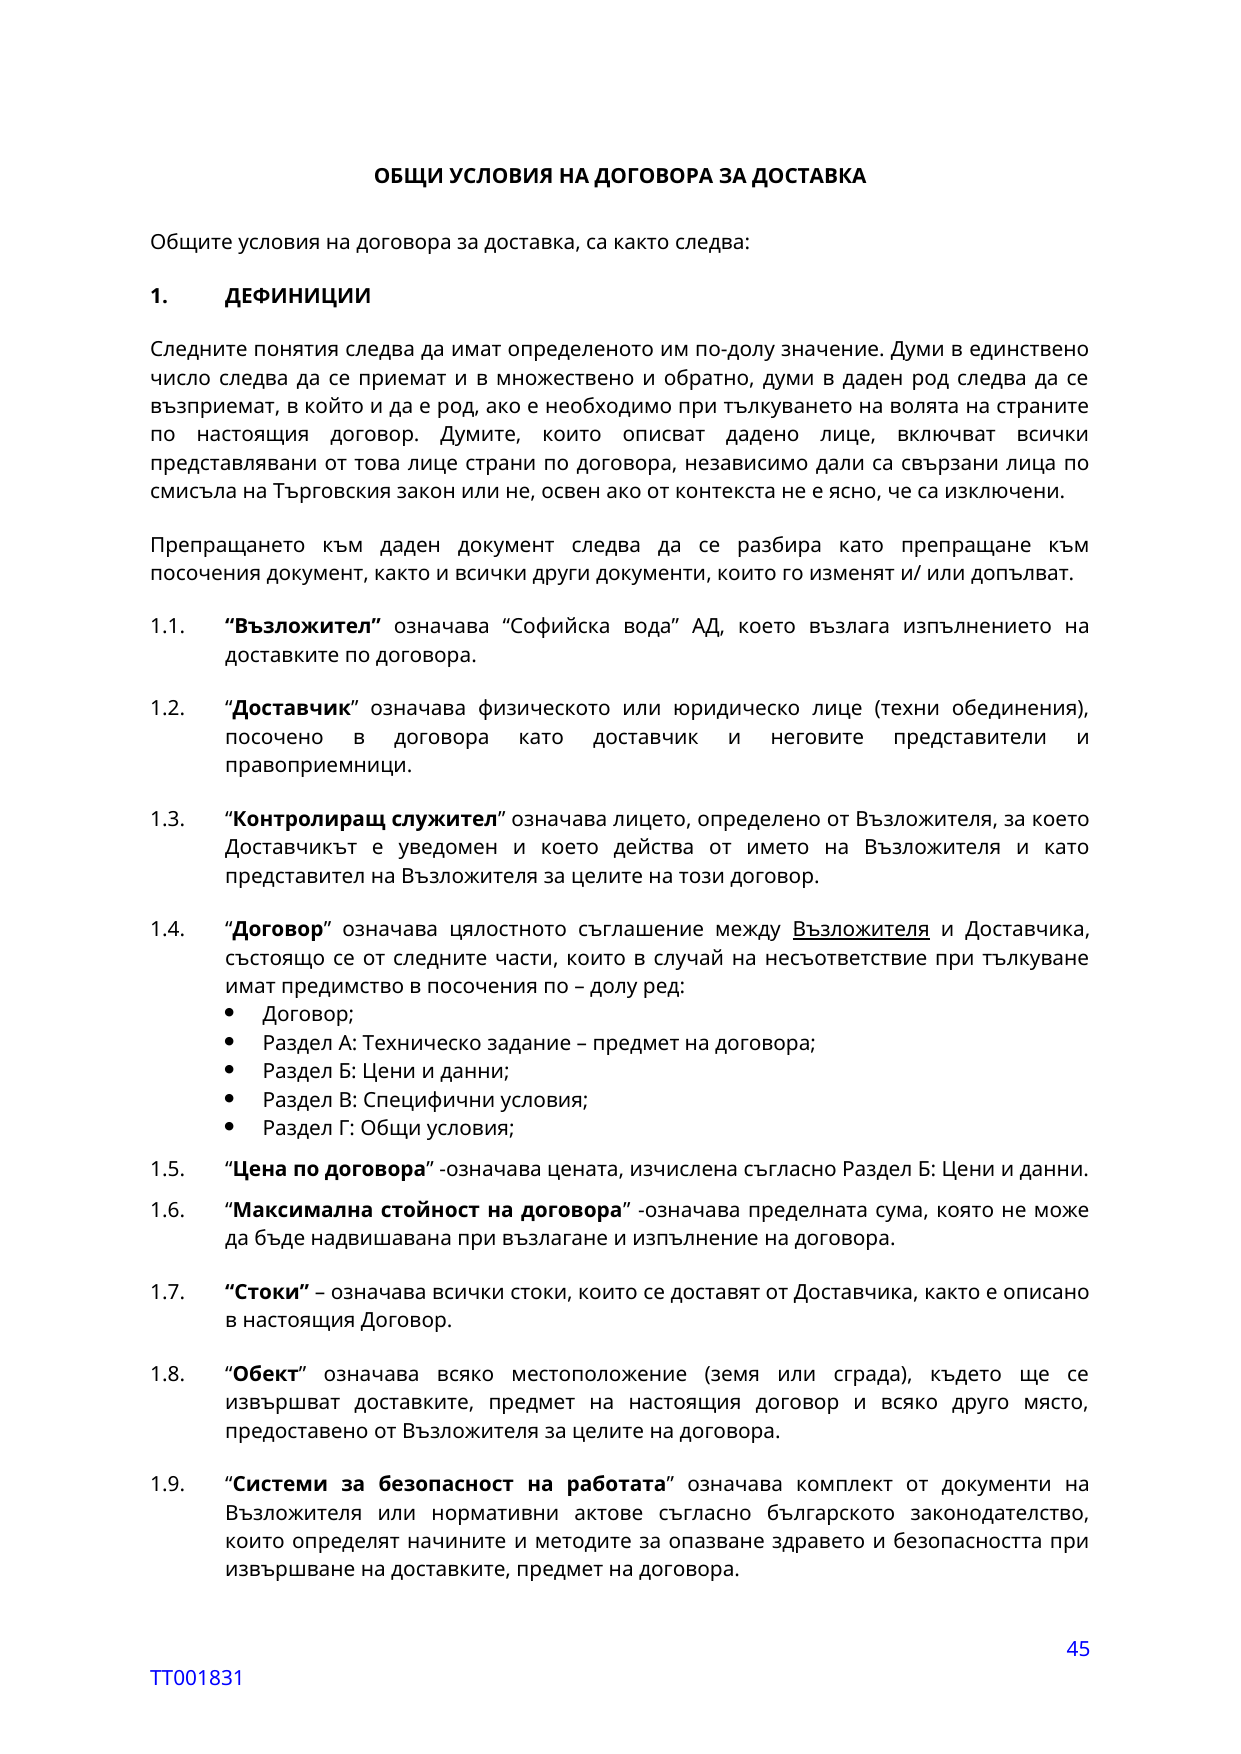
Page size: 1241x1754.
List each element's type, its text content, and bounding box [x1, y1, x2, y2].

list Раздел В: Специфични условия; [225, 1085, 1090, 1113]
list “Стоки” – означава всички стоки, които се доставят от Доставчика, както е описано в настоящия Договор. [150, 1277, 1090, 1334]
list Раздел Б: Цени и данни; [225, 1056, 1090, 1085]
text Препращането към даден документ следва да се разбира като препращане към посочения документ, както и всички други документи, които го изменят и/ или допълват. [150, 530, 1090, 587]
text ОБЩИ УСЛОВИЯ НА ДОГОВОРА ЗА ДОСТАВКА [150, 161, 1090, 190]
list “Контролиращ служител” означава лицето, определено от Възложителя, за което Доставчикът е уведомен и което действа от името на Възложителя и като представител на Възложителя за целите на този договор. [150, 804, 1090, 889]
text Общите условия на договора за доставка, са както следва: [150, 227, 1090, 256]
list Раздел А: Техническо задание – предмет на договора; [225, 1028, 1090, 1056]
list “Доставчик” означава физическото или юридическо лице (техни обединения), посочено в договора като доставчик и неговите представители и правоприемници. [150, 693, 1090, 779]
list Договор; [225, 999, 1090, 1028]
list “Обект” означава всяко местоположение (земя или сграда), където ще се извършват доставките, предмет на настоящия договор и всяко друго място, предоставено от Възложителя за целите на договора. [150, 1359, 1090, 1444]
list “Цена по договора” -означава цената, изчислена съгласно Раздел Б: Цени и данни. [150, 1154, 1090, 1183]
text Следните понятия следва да имат определеното им по-долу значение. Думи в единствено число следва да се приемат и в множествено и обратно, думи в даден род следва да се възприемат, в който и да е род, ако е необходимо при тълкуването на волята на страните по настоящия договор. Думите, които описват дадено лице, включват всички представлявани от това лице страни по договора, независимо дали са свързани лица по смисъла на Търговския закон или не, освен ако от контекста не е ясно, че са изключени. [150, 334, 1090, 505]
list Раздел Г: Общи условия; [225, 1113, 1090, 1142]
list “Максимална стойност на договора” -означава пределната сума, която не може да бъде надвишавана при възлагане и изпълнение на договора. [150, 1195, 1090, 1252]
list “Възложител” означава “Софийска вода” АД, което възлага изпълнението на доставките по договора. [150, 612, 1090, 668]
list “Системи за безопасност на работата” означава комплект от документи на Възложителя или нормативни актове съгласно българското законодателство, които определят начините и методите за опазване здравето и безопасността при извършване на доставките, предмет на договора. [150, 1469, 1090, 1583]
list ДЕФИНИЦИИ [150, 281, 1090, 309]
list “Договор” означава цялостното съглашение между Възложителя и Доставчика, състоящо се от следните части, които в случай на несъответствие при тълкуване имат предимство в посочения по – долу ред: [150, 914, 1090, 999]
